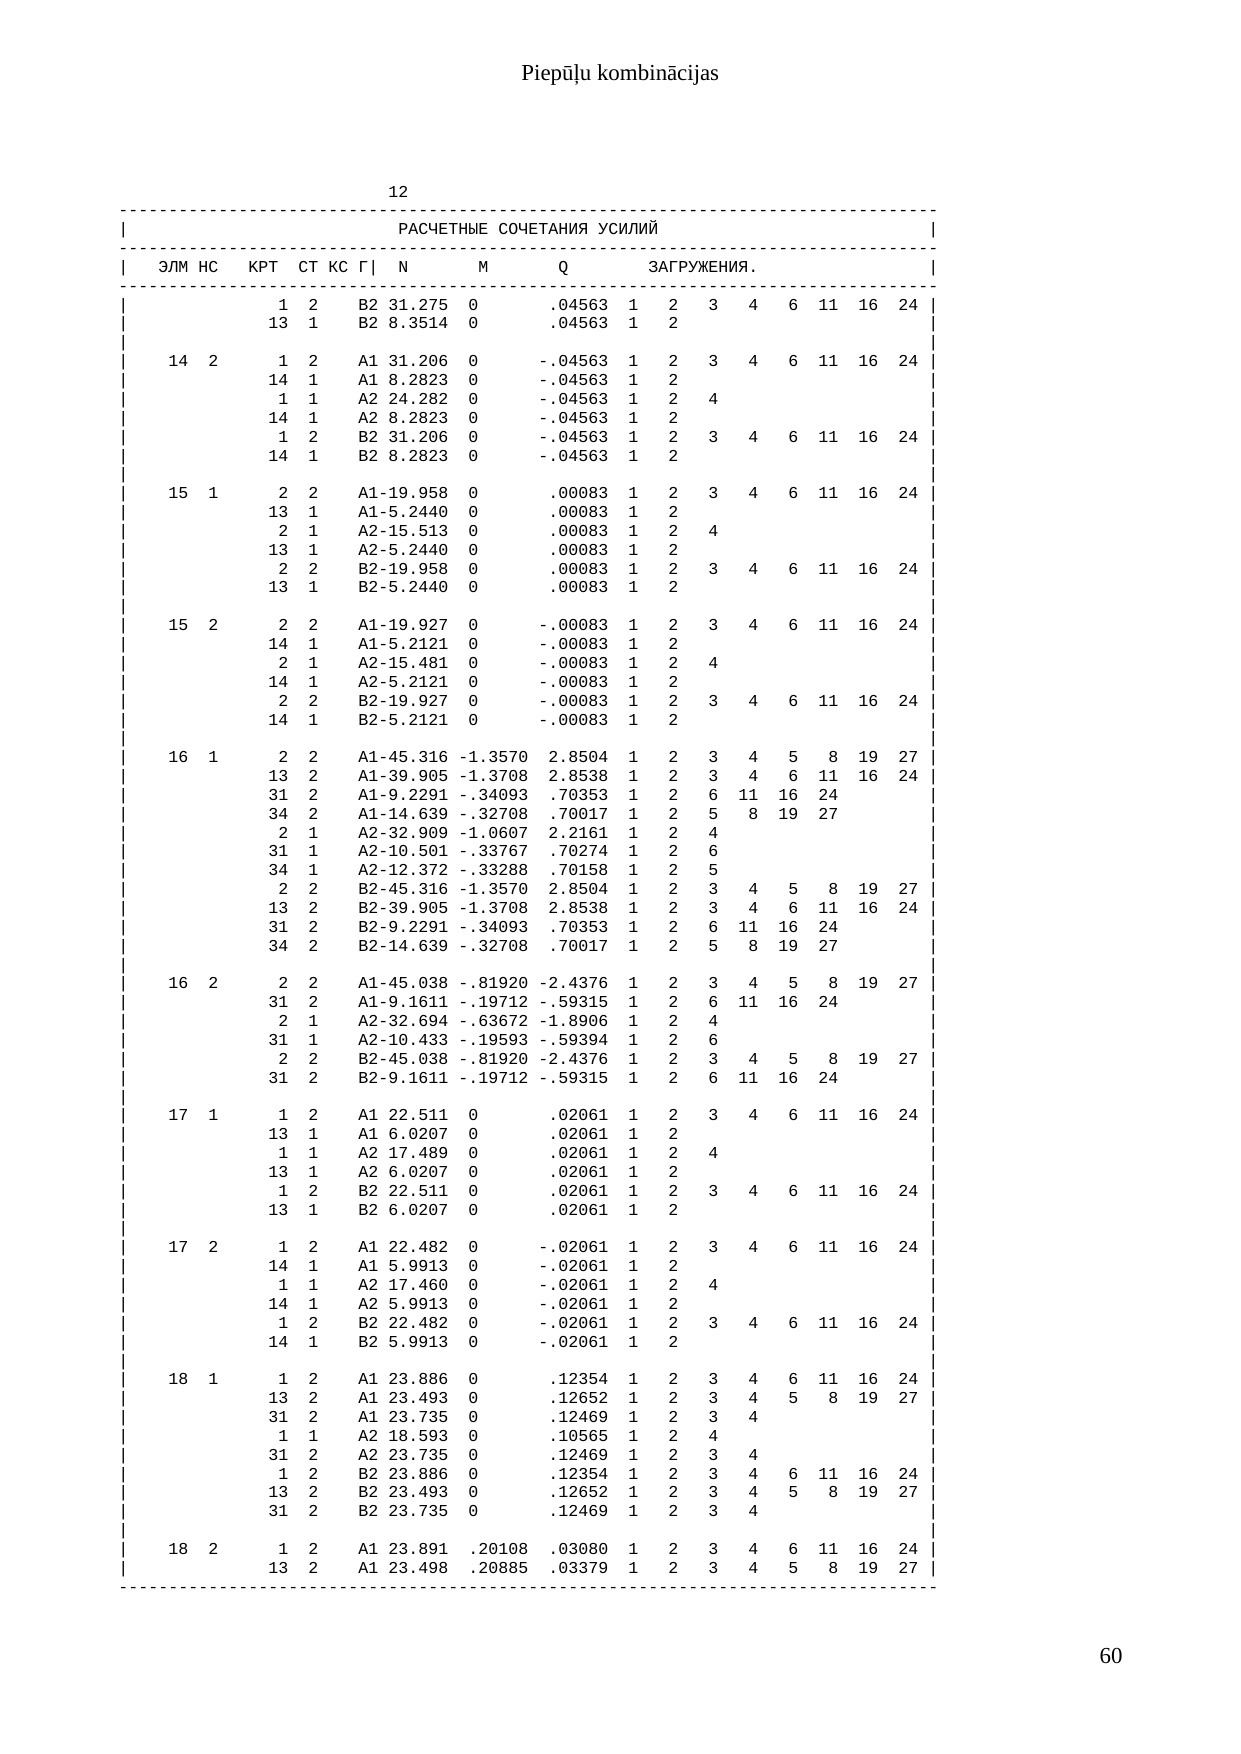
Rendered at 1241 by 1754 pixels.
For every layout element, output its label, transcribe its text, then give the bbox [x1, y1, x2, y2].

text | 13 2 A1 23.498 .20885 .03379 1 2 3 4 5 8 19 27 | [118, 1559, 1122, 1578]
text | | [118, 1352, 1122, 1371]
text | 13 2 B2 23.493 0 .12652 1 2 3 4 5 8 19 27 | [118, 1484, 1122, 1503]
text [118, 240, 1122, 258]
text | 34 2 A1-14.639 -.32708 .70017 1 2 5 8 19 27 | [118, 805, 1122, 824]
text | 13 1 A2 6.0207 0 .02061 1 2 | [118, 1163, 1122, 1182]
text | | [118, 956, 1122, 975]
text | ЭЛМ НС KРT СТ КС Г| N M Q ЗАГРУЖЕНИЯ. | [118, 258, 1122, 277]
text | 31 2 B2-9.2291 -.34093 .70353 1 2 6 11 16 24 | [118, 918, 1122, 937]
text | | [118, 598, 1122, 617]
text | 1 1 A2 24.282 0 -.04563 1 2 4 | [118, 391, 1122, 409]
text | | [118, 1522, 1122, 1541]
text | 14 1 A1 5.9913 0 -.02061 1 2 | [118, 1258, 1122, 1277]
text | 31 2 A2 23.735 0 .12469 1 2 3 4 | [118, 1446, 1122, 1465]
text | 2 2 B2-19.927 0 -.00083 1 2 3 4 6 11 16 24 | [118, 692, 1122, 711]
text | 14 1 A1 8.2823 0 -.04563 1 2 | [118, 372, 1122, 391]
text | 14 1 A2 5.9913 0 -.02061 1 2 | [118, 1296, 1122, 1314]
text | 2 2 B2-19.958 0 .00083 1 2 3 4 6 11 16 24 | [118, 560, 1122, 579]
text | 16 1 2 2 A1-45.316 -1.3570 2.8504 1 2 3 4 5 8 19 27 | [118, 749, 1122, 768]
text | 14 1 B2-5.2121 0 -.00083 1 2 | [118, 711, 1122, 730]
text | 18 2 1 2 A1 23.891 .20108 .03080 1 2 3 4 6 11 16 24 | [118, 1541, 1122, 1559]
text | 31 2 A1-9.2291 -.34093 .70353 1 2 6 11 16 24 | [118, 786, 1122, 805]
text | 31 2 B2-9.1611 -.19712 -.59315 1 2 6 11 16 24 | [118, 1069, 1122, 1088]
text | 14 1 A2-5.2121 0 -.00083 1 2 | [118, 673, 1122, 692]
text | 15 2 2 2 A1-19.927 0 -.00083 1 2 3 4 6 11 16 24 | [118, 617, 1122, 636]
text | 2 2 B2-45.038 -.81920 -2.4376 1 2 3 4 5 8 19 27 | [118, 1050, 1122, 1069]
text | 2 1 A2-32.909 -1.0607 2.2161 1 2 4 | [118, 824, 1122, 843]
text | 1 2 B2 22.511 0 .02061 1 2 3 4 6 11 16 24 | [118, 1182, 1122, 1201]
text | 17 1 1 2 A1 22.511 0 .02061 1 2 3 4 6 11 16 24 | [118, 1107, 1122, 1126]
text | 2 1 A2-15.481 0 -.00083 1 2 4 | [118, 654, 1122, 673]
text | 31 2 B2 23.735 0 .12469 1 2 3 4 | [118, 1503, 1122, 1522]
text | 13 1 A1-5.2440 0 .00083 1 2 | [118, 504, 1122, 522]
text | 14 1 B2 8.2823 0 -.04563 1 2 | [118, 447, 1122, 466]
text | 16 2 2 2 A1-45.038 -.81920 -2.4376 1 2 3 4 5 8 19 27 | [118, 975, 1122, 994]
text | 31 2 A1 23.735 0 .12469 1 2 3 4 | [118, 1409, 1122, 1427]
text | 1 2 B2 31.275 0 .04563 1 2 3 4 6 11 16 24 | [118, 296, 1122, 315]
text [118, 1578, 1122, 1597]
text ---------------------------------------------------------------------------------- [118, 277, 1122, 296]
text | | [118, 730, 1122, 749]
text | | [118, 466, 1122, 485]
text | 31 2 A1-9.1611 -.19712 -.59315 1 2 6 11 16 24 | [118, 994, 1122, 1013]
text | 14 2 1 2 A1 31.206 0 -.04563 1 2 3 4 6 11 16 24 | [118, 353, 1122, 372]
text | 13 1 A2-5.2440 0 .00083 1 2 | [118, 541, 1122, 560]
text | 15 1 2 2 A1-19.958 0 .00083 1 2 3 4 6 11 16 24 | [118, 485, 1122, 504]
text | 13 1 B2 6.0207 0 .02061 1 2 | [118, 1201, 1122, 1220]
text | 17 2 1 2 A1 22.482 0 -.02061 1 2 3 4 6 11 16 24 | [118, 1239, 1122, 1258]
text | 14 1 A1-5.2121 0 -.00083 1 2 | [118, 636, 1122, 654]
text | 13 2 B2-39.905 -1.3708 2.8538 1 2 3 4 6 11 16 24 | [118, 899, 1122, 918]
text | 34 2 B2-14.639 -.32708 .70017 1 2 5 8 19 27 | [118, 937, 1122, 956]
text | 1 2 B2 22.482 0 -.02061 1 2 3 4 6 11 16 24 | [118, 1314, 1122, 1333]
text | 31 1 A2-10.501 -.33767 .70274 1 2 6 | [118, 843, 1122, 862]
text | 13 2 A1 23.493 0 .12652 1 2 3 4 5 8 19 27 | [118, 1390, 1122, 1409]
text | 18 1 1 2 A1 23.886 0 .12354 1 2 3 4 6 11 16 24 | [118, 1371, 1122, 1390]
text | РАСЧЕТНЫЕ СОЧЕТАНИЯ УСИЛИЙ | [118, 221, 1122, 240]
text | 13 1 B2 8.3514 0 .04563 1 2 | [118, 315, 1122, 334]
text 12 [118, 183, 1122, 202]
text | 13 1 A1 6.0207 0 .02061 1 2 | [118, 1126, 1122, 1145]
text | 1 1 A2 17.460 0 -.02061 1 2 4 | [118, 1277, 1122, 1296]
text | 31 1 A2-10.433 -.19593 -.59394 1 2 6 | [118, 1032, 1122, 1050]
text | 1 1 A2 17.489 0 .02061 1 2 4 | [118, 1145, 1122, 1163]
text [118, 202, 1122, 221]
text | 2 2 B2-45.316 -1.3570 2.8504 1 2 3 4 5 8 19 27 | [118, 881, 1122, 899]
text | | [118, 1088, 1122, 1107]
text | 13 1 B2-5.2440 0 .00083 1 2 | [118, 579, 1122, 598]
text | 14 1 B2 5.9913 0 -.02061 1 2 | [118, 1333, 1122, 1352]
text | | [118, 334, 1122, 353]
text | 1 1 A2 18.593 0 .10565 1 2 4 | [118, 1427, 1122, 1446]
text | 14 1 A2 8.2823 0 -.04563 1 2 | [118, 409, 1122, 428]
text | 1 2 B2 31.206 0 -.04563 1 2 3 4 6 11 16 24 | [118, 428, 1122, 447]
text | 34 1 A2-12.372 -.33288 .70158 1 2 5 | [118, 862, 1122, 881]
text | 2 1 A2-32.694 -.63672 -1.8906 1 2 4 | [118, 1013, 1122, 1032]
text | | [118, 1220, 1122, 1239]
text | 13 2 A1-39.905 -1.3708 2.8538 1 2 3 4 6 11 16 24 | [118, 768, 1122, 786]
text | 2 1 A2-15.513 0 .00083 1 2 4 | [118, 522, 1122, 541]
text | 1 2 B2 23.886 0 .12354 1 2 3 4 6 11 16 24 | [118, 1465, 1122, 1484]
